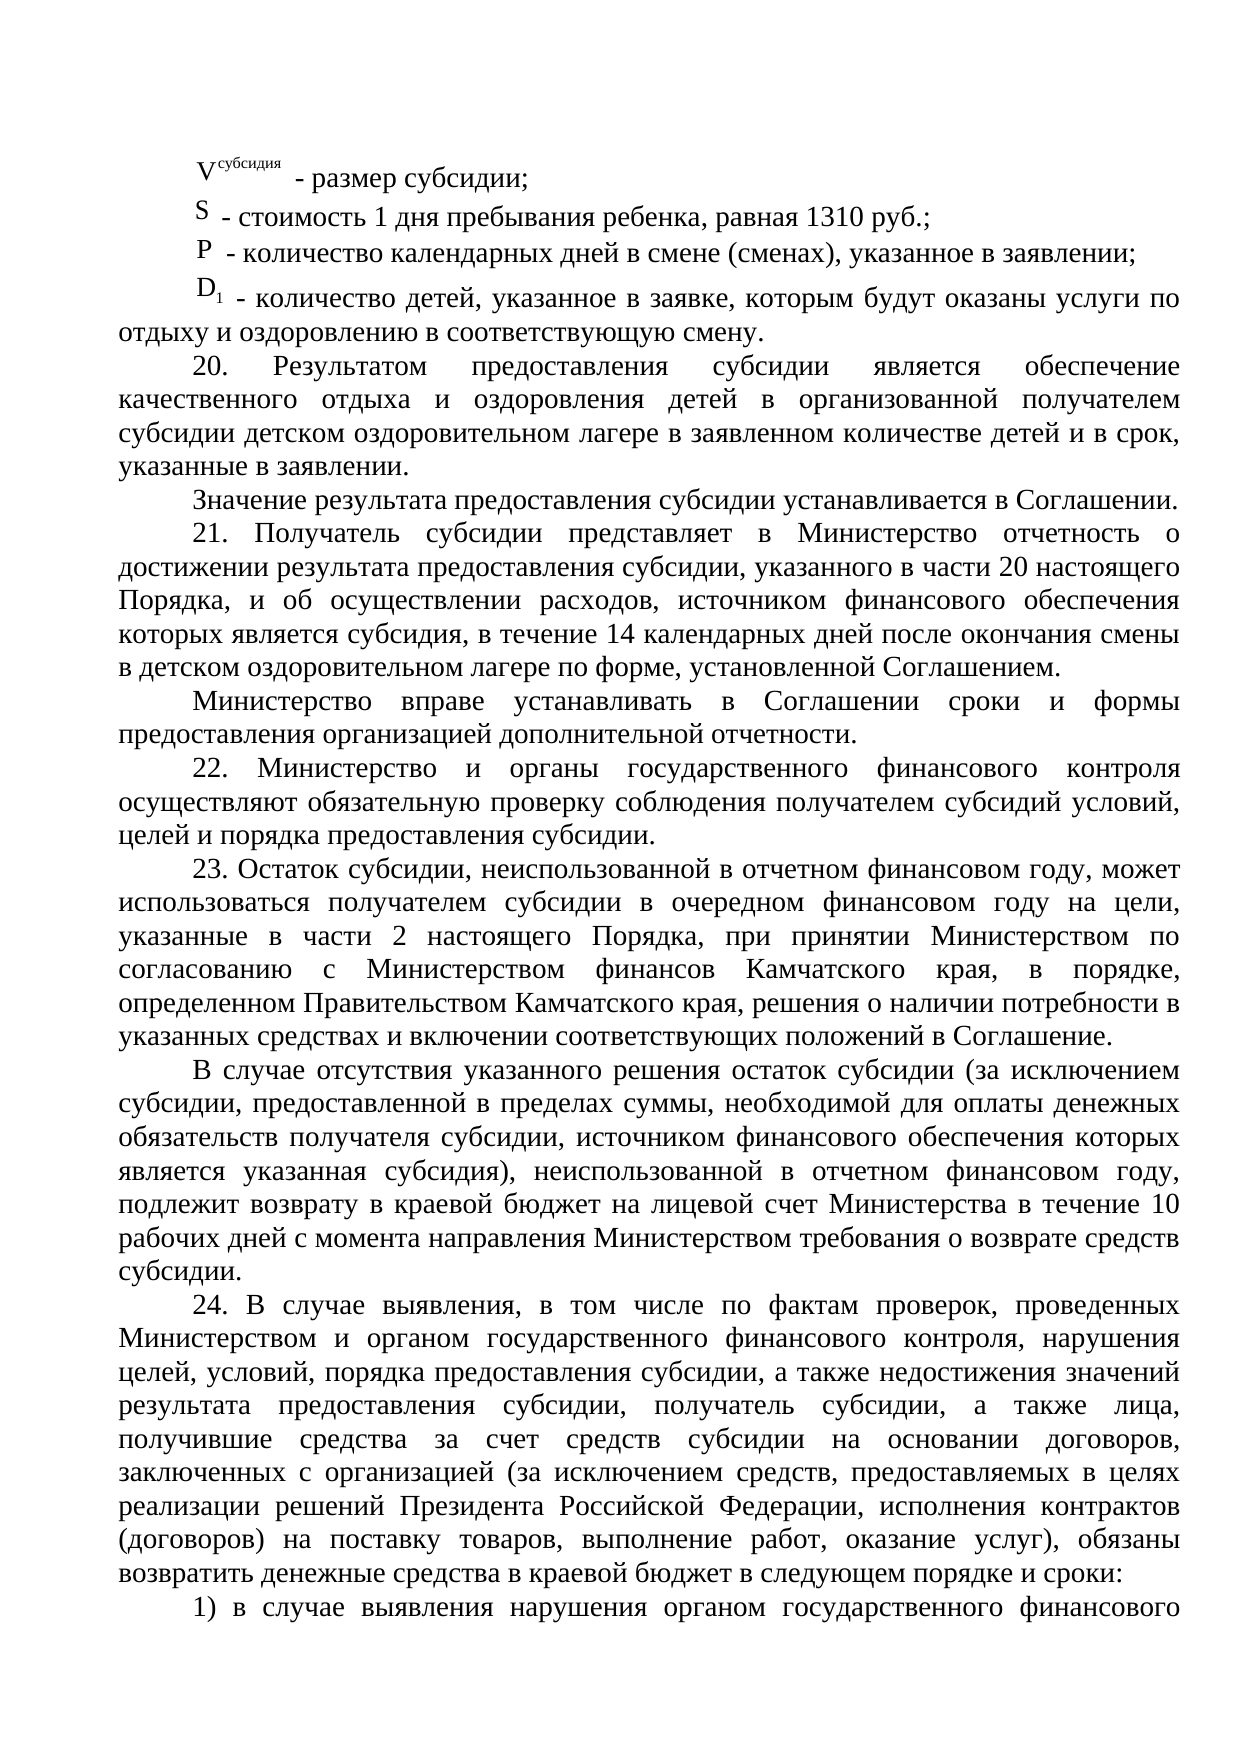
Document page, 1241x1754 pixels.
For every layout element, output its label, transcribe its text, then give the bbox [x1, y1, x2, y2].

text Значение результата предоставления субсидии устанавливается в Соглашении. [118, 482, 1181, 515]
text 23. Остаток субсидии, неиспользованной в отчетном финансовом году, может использоваться получателем субсидии в очередном финансовом году на цели, указанные в части 2 настоящего Порядка, при принятии Министерством по согласованию с Министерством финансов Камчатского края, в порядке, определенном Правительством Камчатского края, решения о наличии потребности в указанных средствах и включении соответствующих положений в Соглашение. [118, 851, 1181, 1052]
text - количество календарных дней в смене (сменах), указанное в заявлении; [118, 233, 1181, 269]
text 21. Получатель субсидии представляет в Министерство отчетность о достижении результата предоставления субсидии, указанного в части 20 настоящего Порядка, и об осуществлении расходов, источником финансового обеспечения которых является субсидия, в течение 14 календарных дней после окончания смены в детском оздоровительном лагере по форме, установленной Соглашением. [118, 515, 1181, 683]
text 24. В случае выявления, в том числе по фактам проверок, проведенных Министерством и органом государственного финансового контроля, нарушения целей, условий, порядка предоставления субсидии, а также недостижения значений результата предоставления субсидии, получатель субсидии, а также лица, получившие средства за счет средств субсидии на основании договоров, заключенных с организацией (за исключением средств, предоставляемых в целях реализации решений Президента Российской Федерации, исполнения контрактов (договоров) на поставку товаров, выполнение работ, оказание услуг), обязаны возвратить денежные средства в краевой бюджет в следующем порядке и сроки: [118, 1287, 1181, 1589]
text - количество детей, указанное в заявке, которым будут оказаны услуги по отдыху и оздоровлению в соответствующую смену. [118, 269, 1181, 348]
text Министерство вправе устанавливать в Соглашении сроки и формы предоставления организацией дополнительной отчетности. [118, 683, 1181, 750]
text 22. Министерство и органы государственного финансового контроля осуществляют обязательную проверку соблюдения получателем субсидий условий, целей и порядка предоставления субсидии. [118, 750, 1181, 851]
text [118, 1589, 1181, 1622]
text - стоимость 1 дня пребывания ребенка, равная 1310 руб.; [118, 194, 1181, 233]
text В случае отсутствия указанного решения остаток субсидии (за исключением субсидии, предоставленной в пределах суммы, необходимой для оплаты денежных обязательств получателя субсидии, источником финансового обеспечения которых является указанная субсидия), неиспользованной в отчетном финансовом году, подлежит возврату в краевой бюджет на лицевой счет Министерства в течение 10 рабочих дней с момента направления Министерством требования о возврате средств субсидии. [118, 1052, 1181, 1287]
text - размер субсидии; [118, 152, 1181, 194]
text 20. Результатом предоставления субсидии является обеспечение качественного отдыха и оздоровления детей в организованной получателем субсидии детском оздоровительном лагере в заявленном количестве детей и в срок, указанные в заявлении. [118, 348, 1181, 482]
